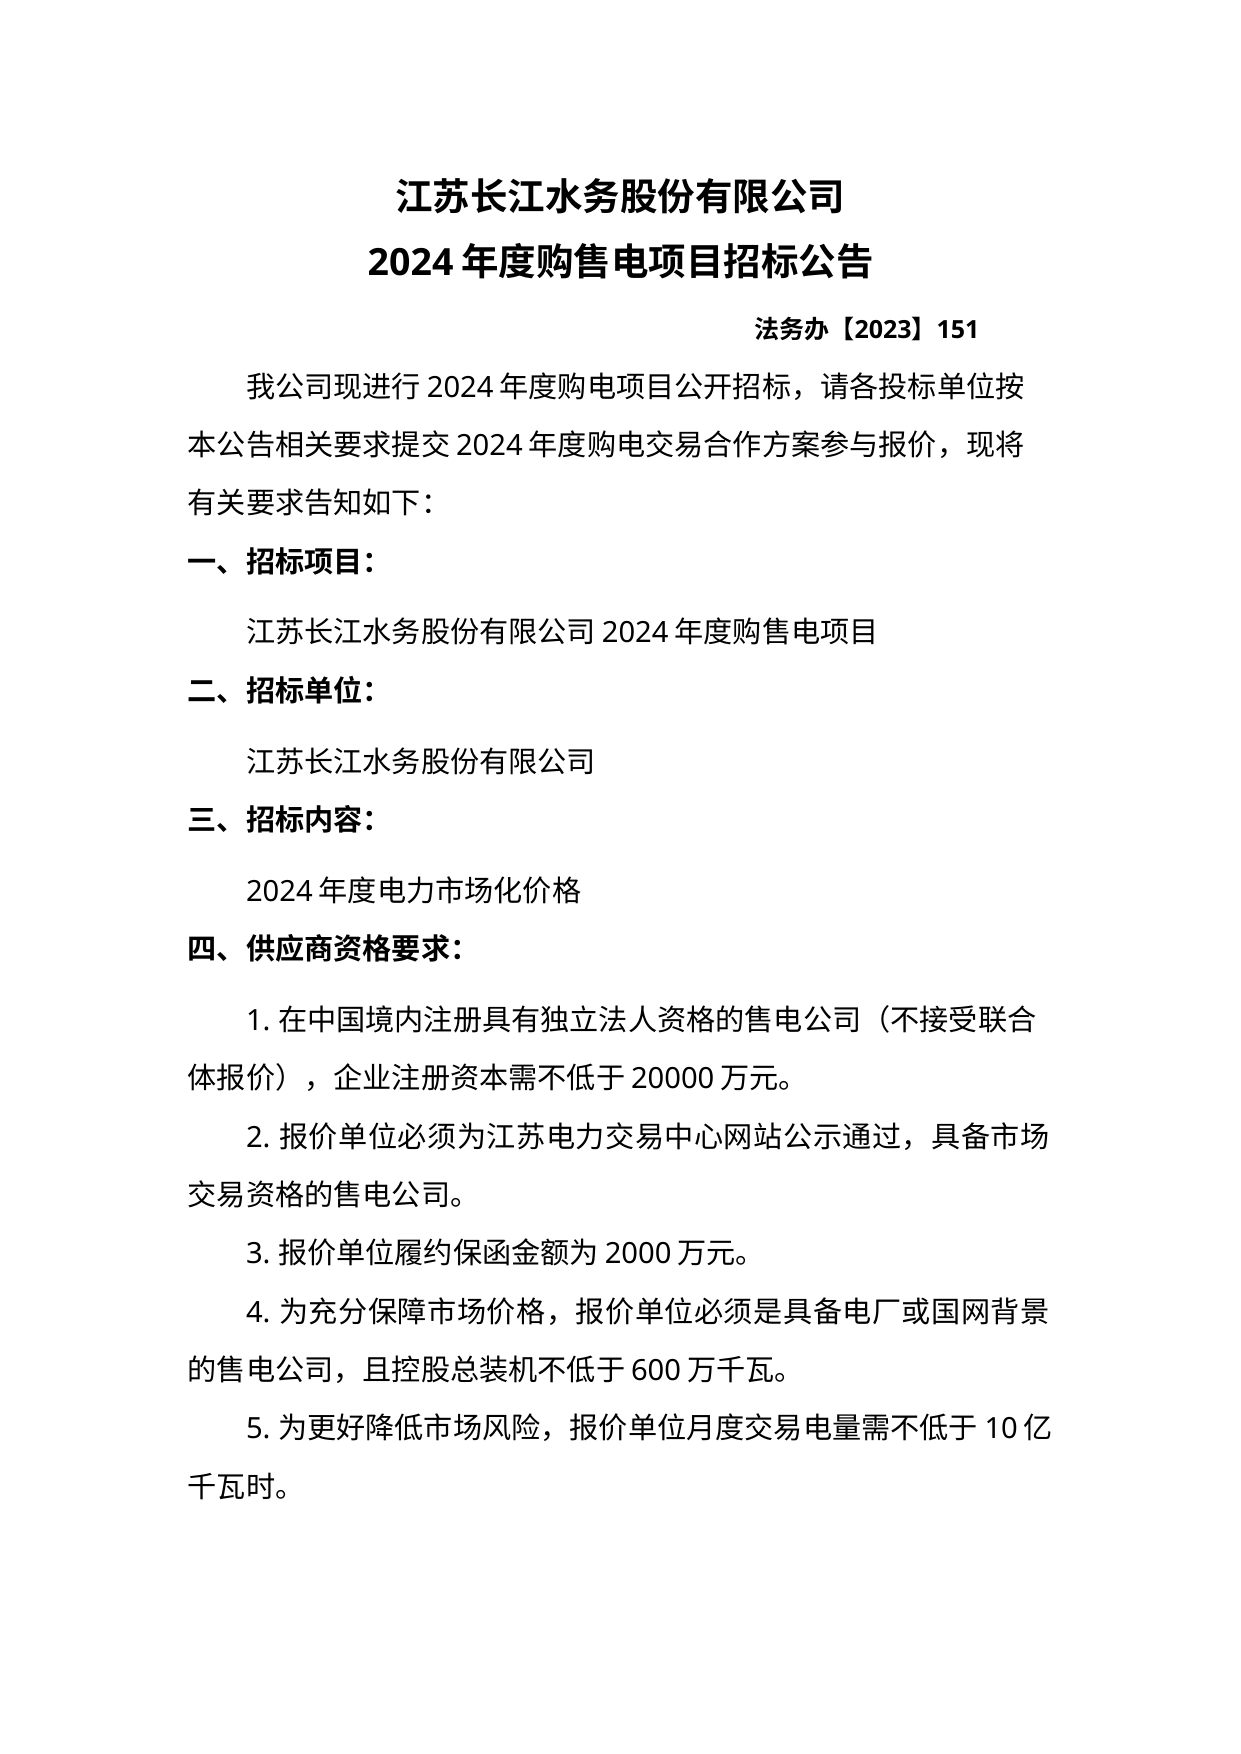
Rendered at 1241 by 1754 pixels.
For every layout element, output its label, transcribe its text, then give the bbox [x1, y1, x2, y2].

text 3. 报价单位履约保函金额为2000万元。 [187, 1217, 1053, 1275]
text 2024年度电力市场化价格 [187, 854, 1053, 913]
text 1. 在中国境内注册具有独立法人资格的售电公司（不接受联合体报价），企业注册资本需不低于20000万元。 [187, 984, 1053, 1100]
text 一、招标项目： [187, 525, 1053, 584]
text 四、供应商资格要求： [187, 913, 1053, 971]
list 2024年度购售电项目招标公告 [275, 227, 1053, 292]
text 江苏长江水务股份有限公司 [187, 725, 1053, 784]
text 二、招标单位： [187, 654, 1053, 713]
text 我公司现进行2024年度购电项目公开招标，请各投标单位按本公告相关要求提交2024年度购电交易合作方案参与报价，现将有关要求告知如下： [187, 350, 1053, 525]
text 5. 为更好降低市场风险，报价单位月度交易电量需不低于10亿千瓦时。 [187, 1392, 1053, 1509]
text 4. 为充分保障市场价格，报价单位必须是具备电厂或国网背景的售电公司，且控股总装机不低于600万千瓦。 [187, 1275, 1053, 1392]
text 法务办【2023】151 [238, 292, 1053, 350]
text 江苏长江水务股份有限公司2024年度购售电项目 [187, 596, 1053, 654]
text 江苏长江水务股份有限公司 [187, 162, 1053, 227]
text 三、招标内容： [187, 784, 1053, 842]
text 2. 报价单位必须为江苏电力交易中心网站公示通过，具备市场交易资格的售电公司。 [187, 1100, 1053, 1217]
